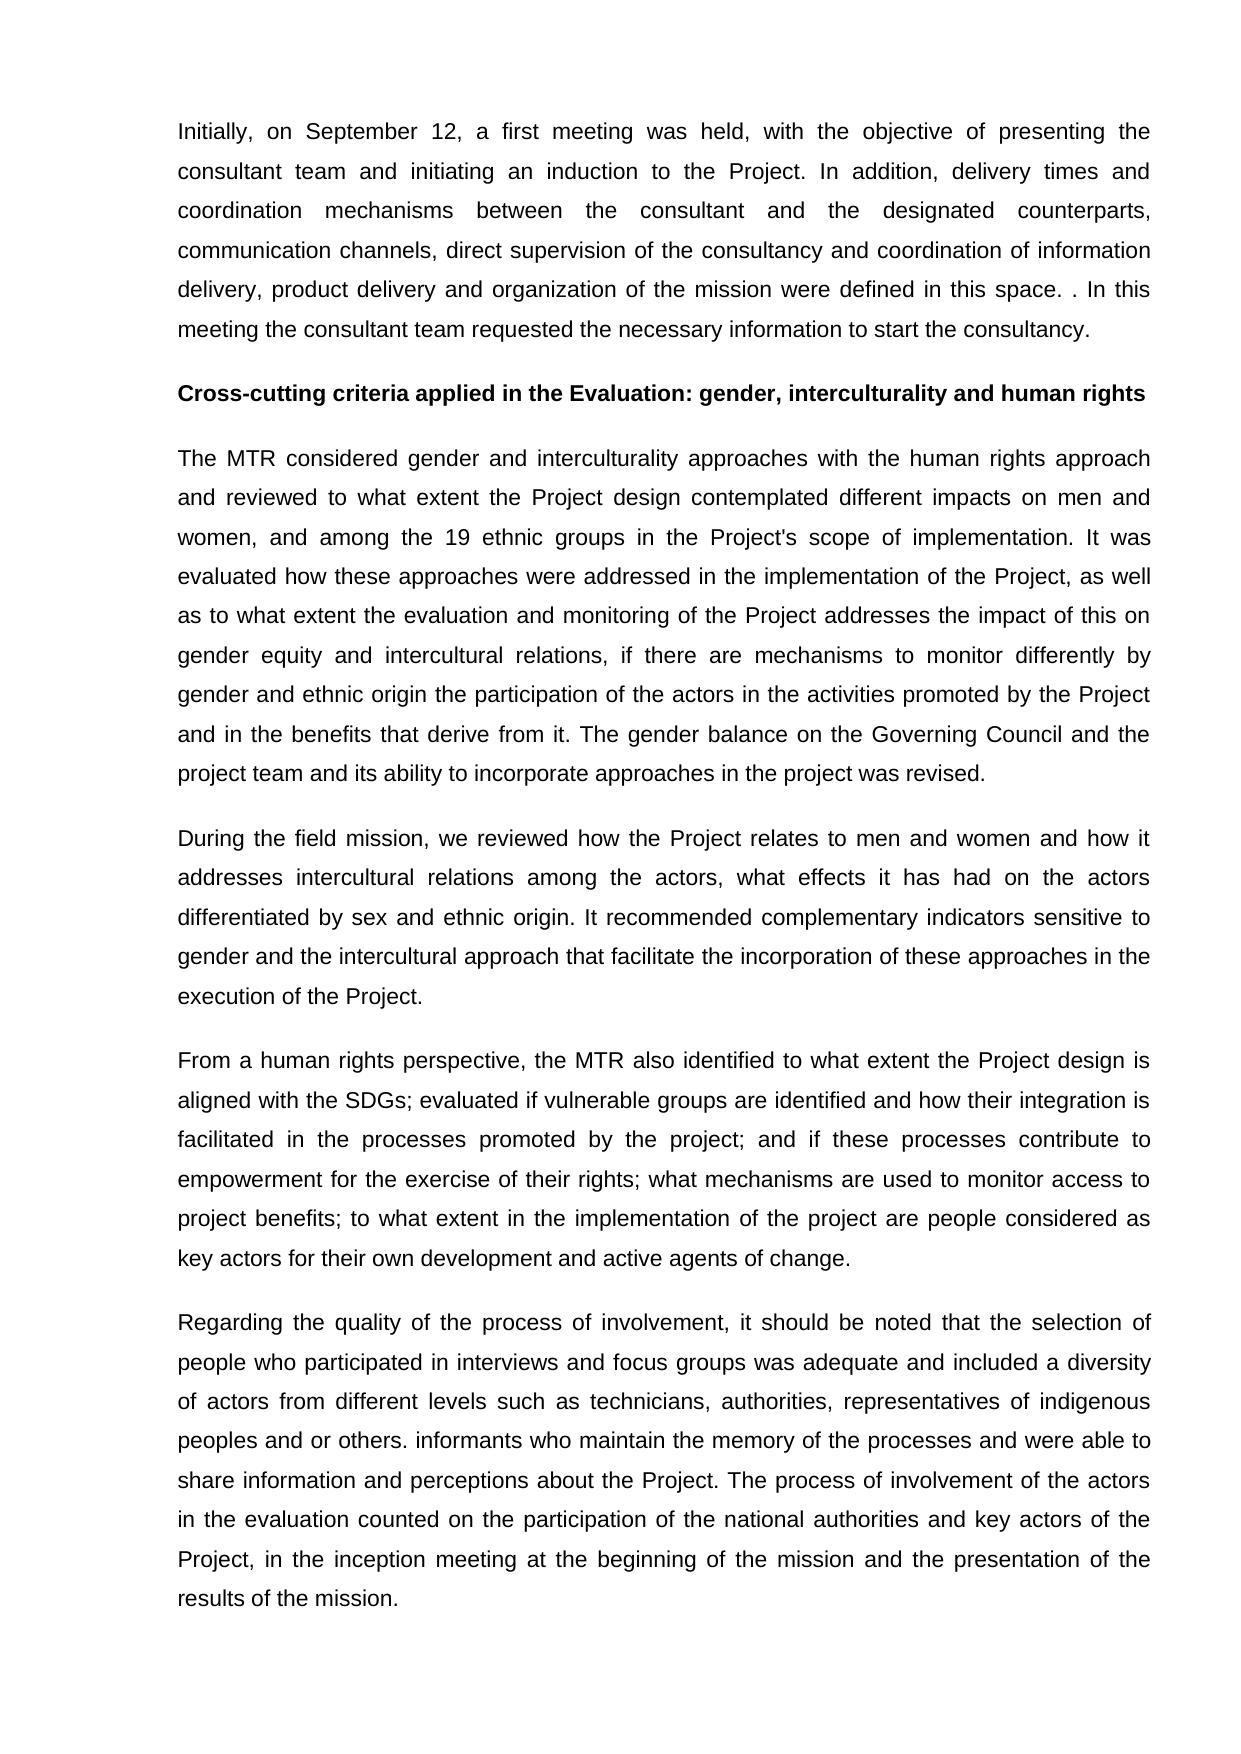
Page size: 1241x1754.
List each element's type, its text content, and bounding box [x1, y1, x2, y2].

text From a human rights perspective, the MTR also identified to what extent the Project design is aligned with the SDGs; evaluated if vulnerable groups are identified and how their integration is facilitated in the processes promoted by the project; and if these processes contribute to empowerment for the exercise of their rights; what mechanisms are used to monitor access to project benefits; to what extent in the implementation of the project are people considered as key actors for their own development and active agents of change. [177, 1047, 1152, 1271]
text Regarding the quality of the process of involvement, it should be noted that the selection of people who participated in interviews and focus groups was adequate and included a diversity of actors from different levels such as technicians, authorities, representatives of indigenous peoples and or others. informants who maintain the memory of the processes and were able to share information and perceptions about the Project. The process of involvement of the actors in the evaluation counted on the participation of the national authorities and key actors of the Project, in the inception meeting at the beginning of the mission and the presentation of the results of the mission. [177, 1309, 1152, 1612]
text Cross-cutting criteria applied in the Evaluation: gender, interculturality and human rights [177, 380, 1152, 406]
text Initially, on September 12, a first meeting was held, with the objective of presenting the consultant team and initiating an induction to the Project. In addition, delivery times and coordination mechanisms between the consultant and the designated counterparts, communication channels, direct supervision of the consultancy and coordination of information delivery, product delivery and organization of the mission were defined in this space. . In this meeting the consultant team requested the necessary information to start the consultancy. [177, 118, 1152, 342]
text During the field mission, we reviewed how the Project relates to men and women and how it addresses intercultural relations among the actors, what effects it has had on the actors differentiated by sex and ethnic origin. It recommended complementary indicators sensitive to gender and the intercultural approach that facilitate the incorporation of these approaches in the execution of the Project. [177, 825, 1152, 1009]
text The MTR considered gender and interculturality approaches with the human rights approach and reviewed to what extent the Project design contemplated different impacts on men and women, and among the 19 ethnic groups in the Project's scope of implementation. It was evaluated how these approaches were addressed in the implementation of the Project, as well as to what extent the evaluation and monitoring of the Project addresses the impact of this on gender equity and intercultural relations, if there are mechanisms to monitor differently by gender and ethnic origin the participation of the actors in the activities promoted by the Project and in the benefits that derive from it. The gender balance on the Governing Council and the project team and its ability to incorporate approaches in the project was revised. [177, 444, 1152, 787]
